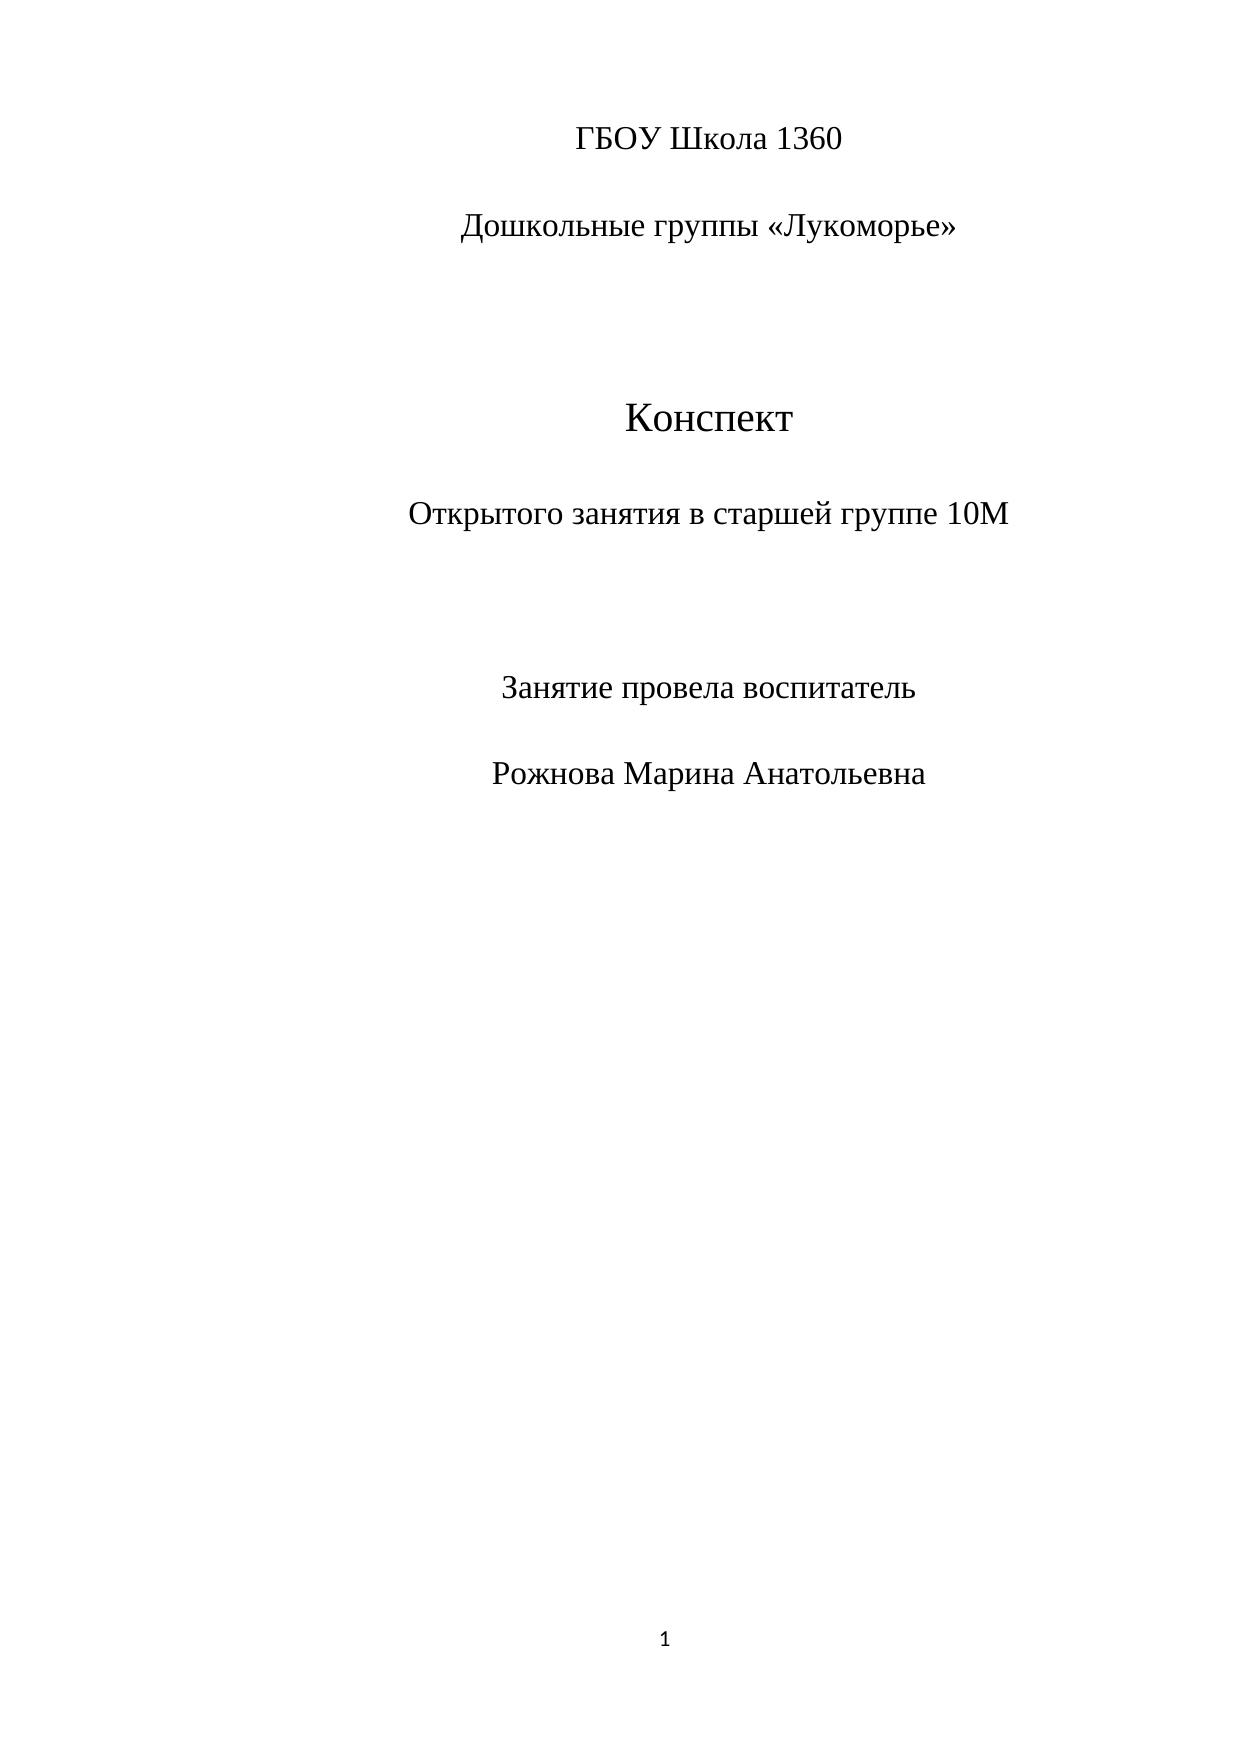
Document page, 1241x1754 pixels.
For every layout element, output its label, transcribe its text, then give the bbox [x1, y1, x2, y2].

text Рожнова Марина Анатольевна [177, 753, 1152, 792]
text ГБОУ Школа 1360 [177, 118, 1152, 156]
text Открытого занятия в старшей группе 10М [177, 493, 1152, 532]
text Дошкольные группы «Лукоморье» [177, 205, 1152, 243]
text Занятие провела воспитатель [177, 667, 1152, 705]
text Конспект [177, 392, 1152, 440]
